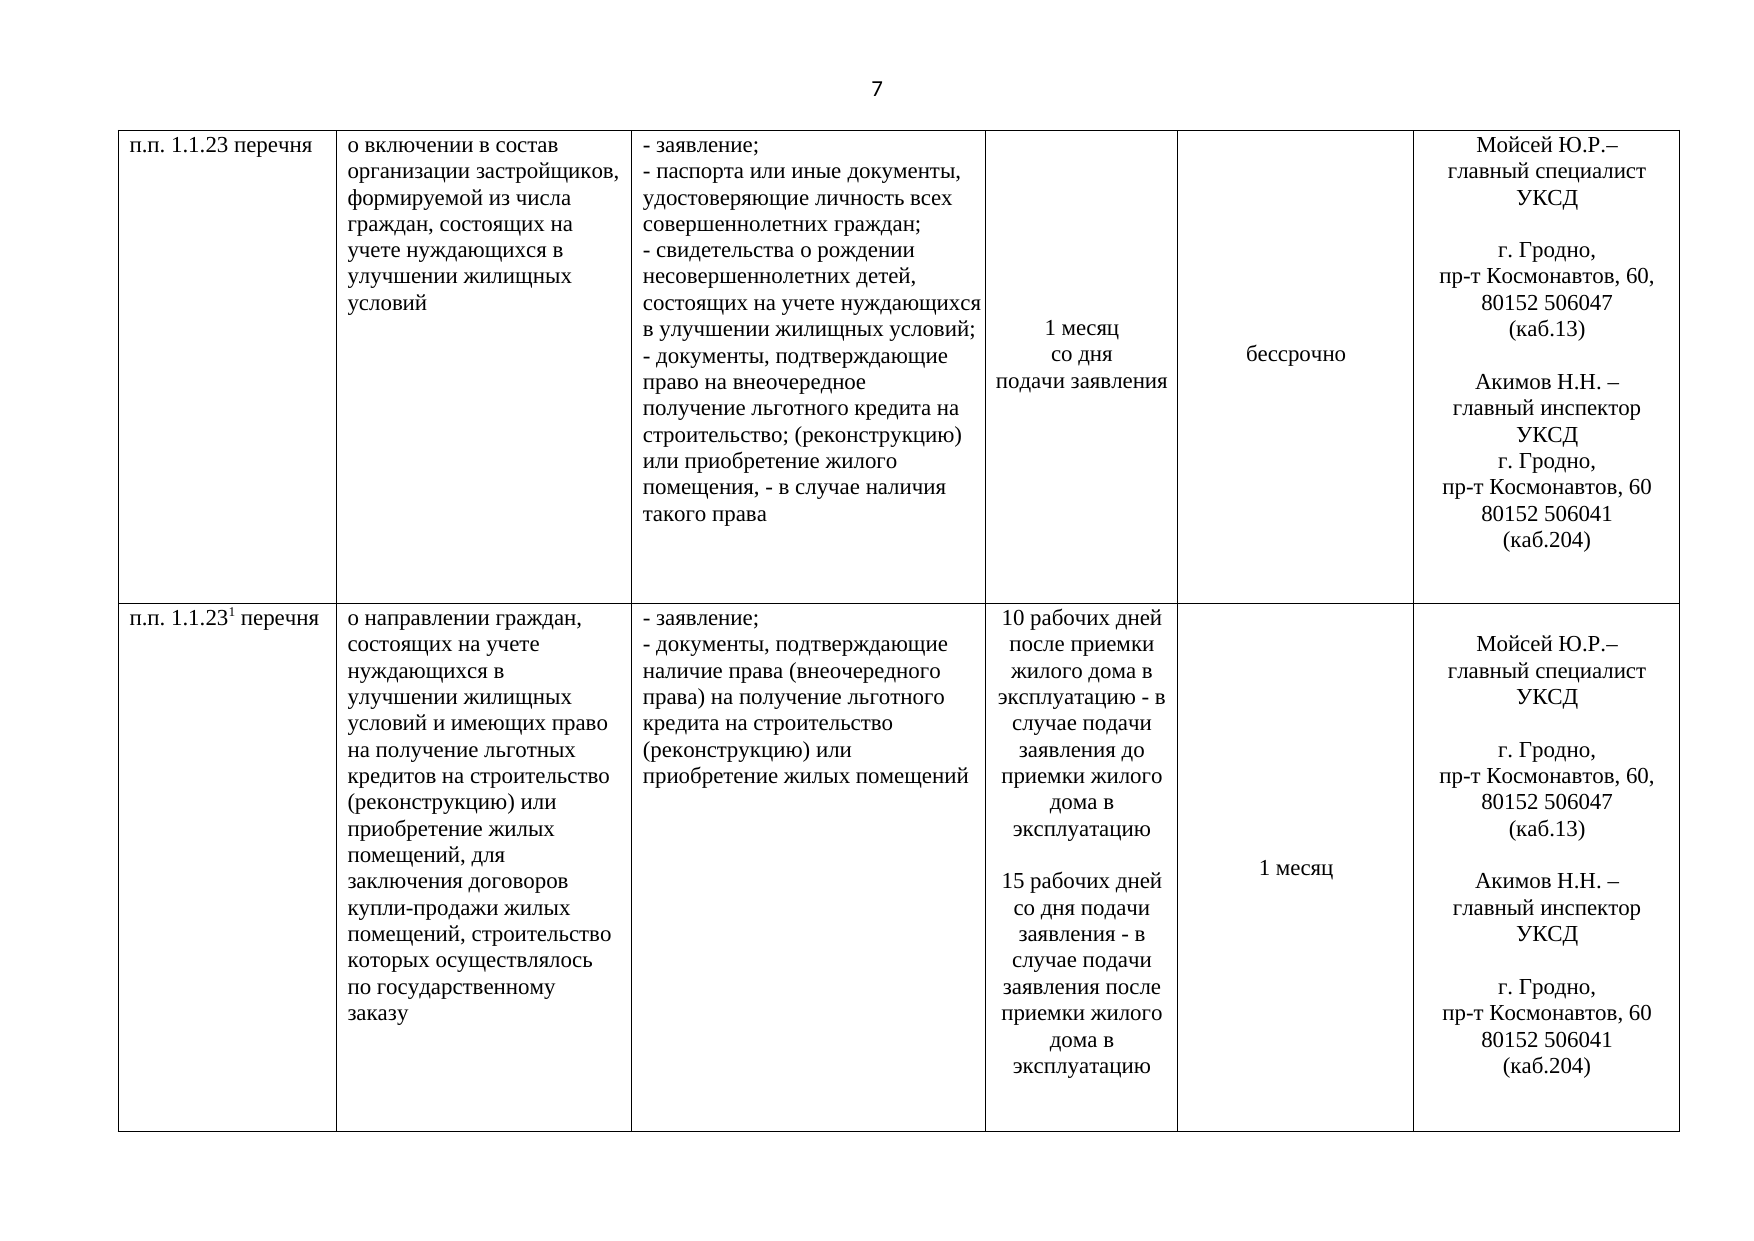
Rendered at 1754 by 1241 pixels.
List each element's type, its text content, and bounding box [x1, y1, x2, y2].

table_cell 1 месяц [1178, 604, 1413, 1131]
table_cell п.п. 1.1.231 перечня [119, 604, 336, 1131]
table_cell о включении в состав организации застройщиков, формируемой из числа граждан, состоящих на учете нуждающихся в улучшении жилищных условий [337, 131, 631, 603]
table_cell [1414, 131, 1679, 603]
table_cell - заявление; - документы, подтверждающие наличие права (внеочередного права) на получение льготного кредита на строительство (реконструкцию) или приобретение жилых помещений [632, 604, 985, 1131]
table_cell о направлении граждан, состоящих на учете нуждающихся в улучшении жилищных условий и имеющих право на получение льготных кредитов на строительство (реконструкцию) или приобретение жилых помещений, для заключения договоров купли-продажи жилых помещений, строительство которых осуществлялось по государственному заказу [337, 604, 631, 1131]
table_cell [986, 131, 1177, 603]
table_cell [1414, 604, 1679, 1131]
table_cell - заявление; - паспорта или иные документы, удостоверяющие личность всех совершеннолетних граждан; - свидетельства о рождении несовершеннолетних детей, состоящих на учете нуждающихся в улучшении жилищных условий; - документы, подтверждающие право на внеочередное получение льготного кредита на строительство; (реконструкцию) или приобретение жилого помещения, - в случае наличия такого права [632, 131, 985, 603]
table_cell п.п. 1.1.23 перечня [119, 131, 336, 603]
table_cell 10 рабочих дней после приемки жилого дома в эксплуатацию - в случае подачи заявления до приемки жилого дома в эксплуатацию 15 рабочих дней со дня подачи заявления - в случае подачи заявления после приемки жилого дома в эксплуатацию [986, 604, 1177, 1131]
table_cell бессрочно [1178, 131, 1413, 603]
